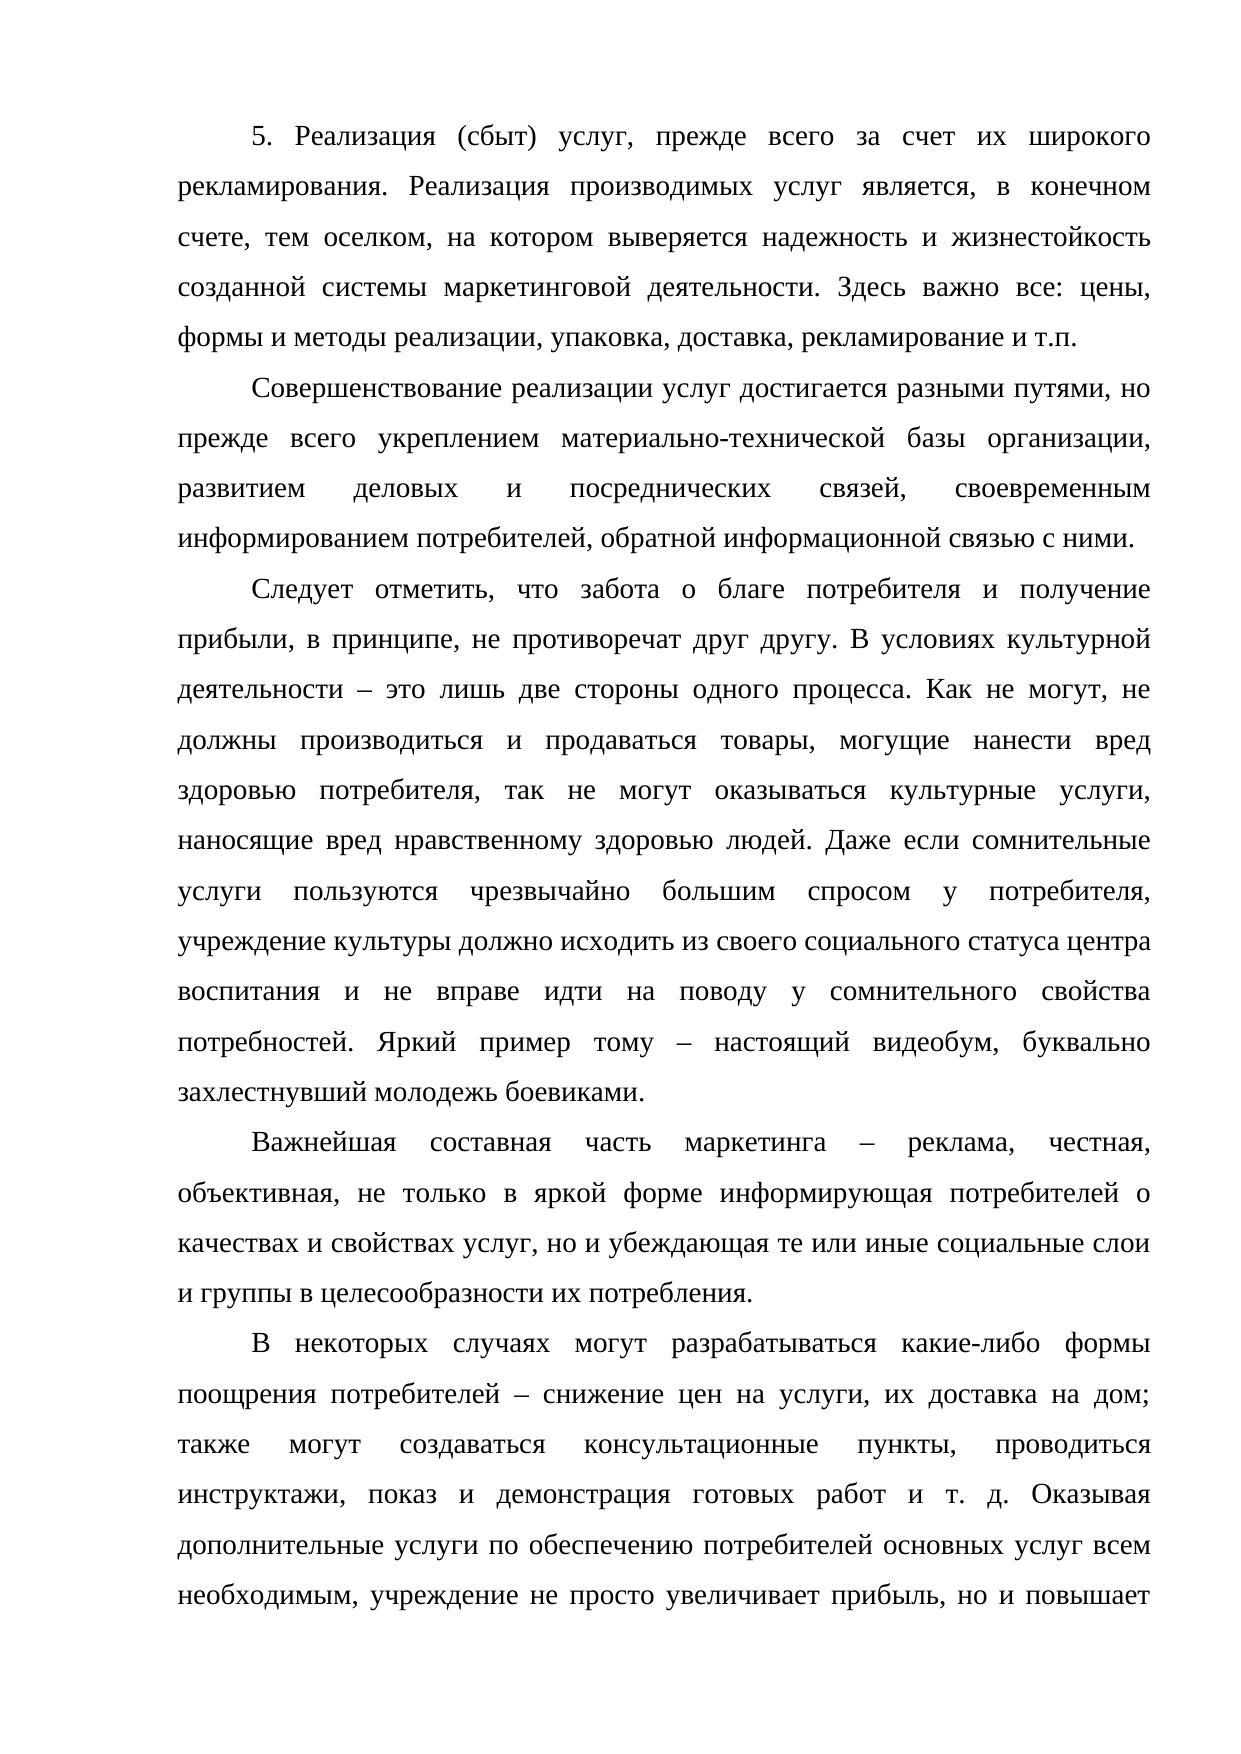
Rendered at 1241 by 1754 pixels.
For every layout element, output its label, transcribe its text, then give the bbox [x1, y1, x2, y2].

text Совершенствование реализации услуг достигается разными путями, но прежде всего укреплением материально-технической базы организации, развитием деловых и посреднических связей, своевременным информированием потребителей, обратной информационной связью с ними. [177, 370, 1152, 554]
text Важнейшая составная часть маркетинга – реклама, честная, объективная, не только в яркой форме информирующая потребителей о качествах и свойствах услуг, но и убеждающая те или иные социальные слои и группы в целесообразности их потребления. [177, 1124, 1152, 1309]
text 5. Реализация (сбыт) услуг, прежде всего за счет их широкого рекламирования. Реализация производимых услуг является, в конечном счете, тем оселком, на котором выверяется надежность и жизнестойкость созданной системы маркетинговой деятельности. Здесь важно все: цены, формы и методы реализации, упаковка, доставка, рекламирование и т.п. [177, 118, 1152, 353]
text Следует отметить, что забота о благе потребителя и получение прибыли, в принципе, не противоречат друг другу. В условиях культурной деятельности – это лишь две стороны одного процесса. Как не могут, не должны производиться и продаваться товары, могущие нанести вред здоровью потребителя, так не могут оказываться культурные услуги, наносящие вред нравственному здоровью людей. Даже если сомнительные услуги пользуются чрезвычайно большим спросом у потребителя, учреждение культуры должно исходить из своего социального статуса центра воспитания и не вправе идти на поводу у сомнительного свойства потребностей. Яркий пример тому – настоящий видеобум, буквально захлестнувший молодежь боевиками. [177, 571, 1152, 1108]
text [177, 1326, 1152, 1611]
